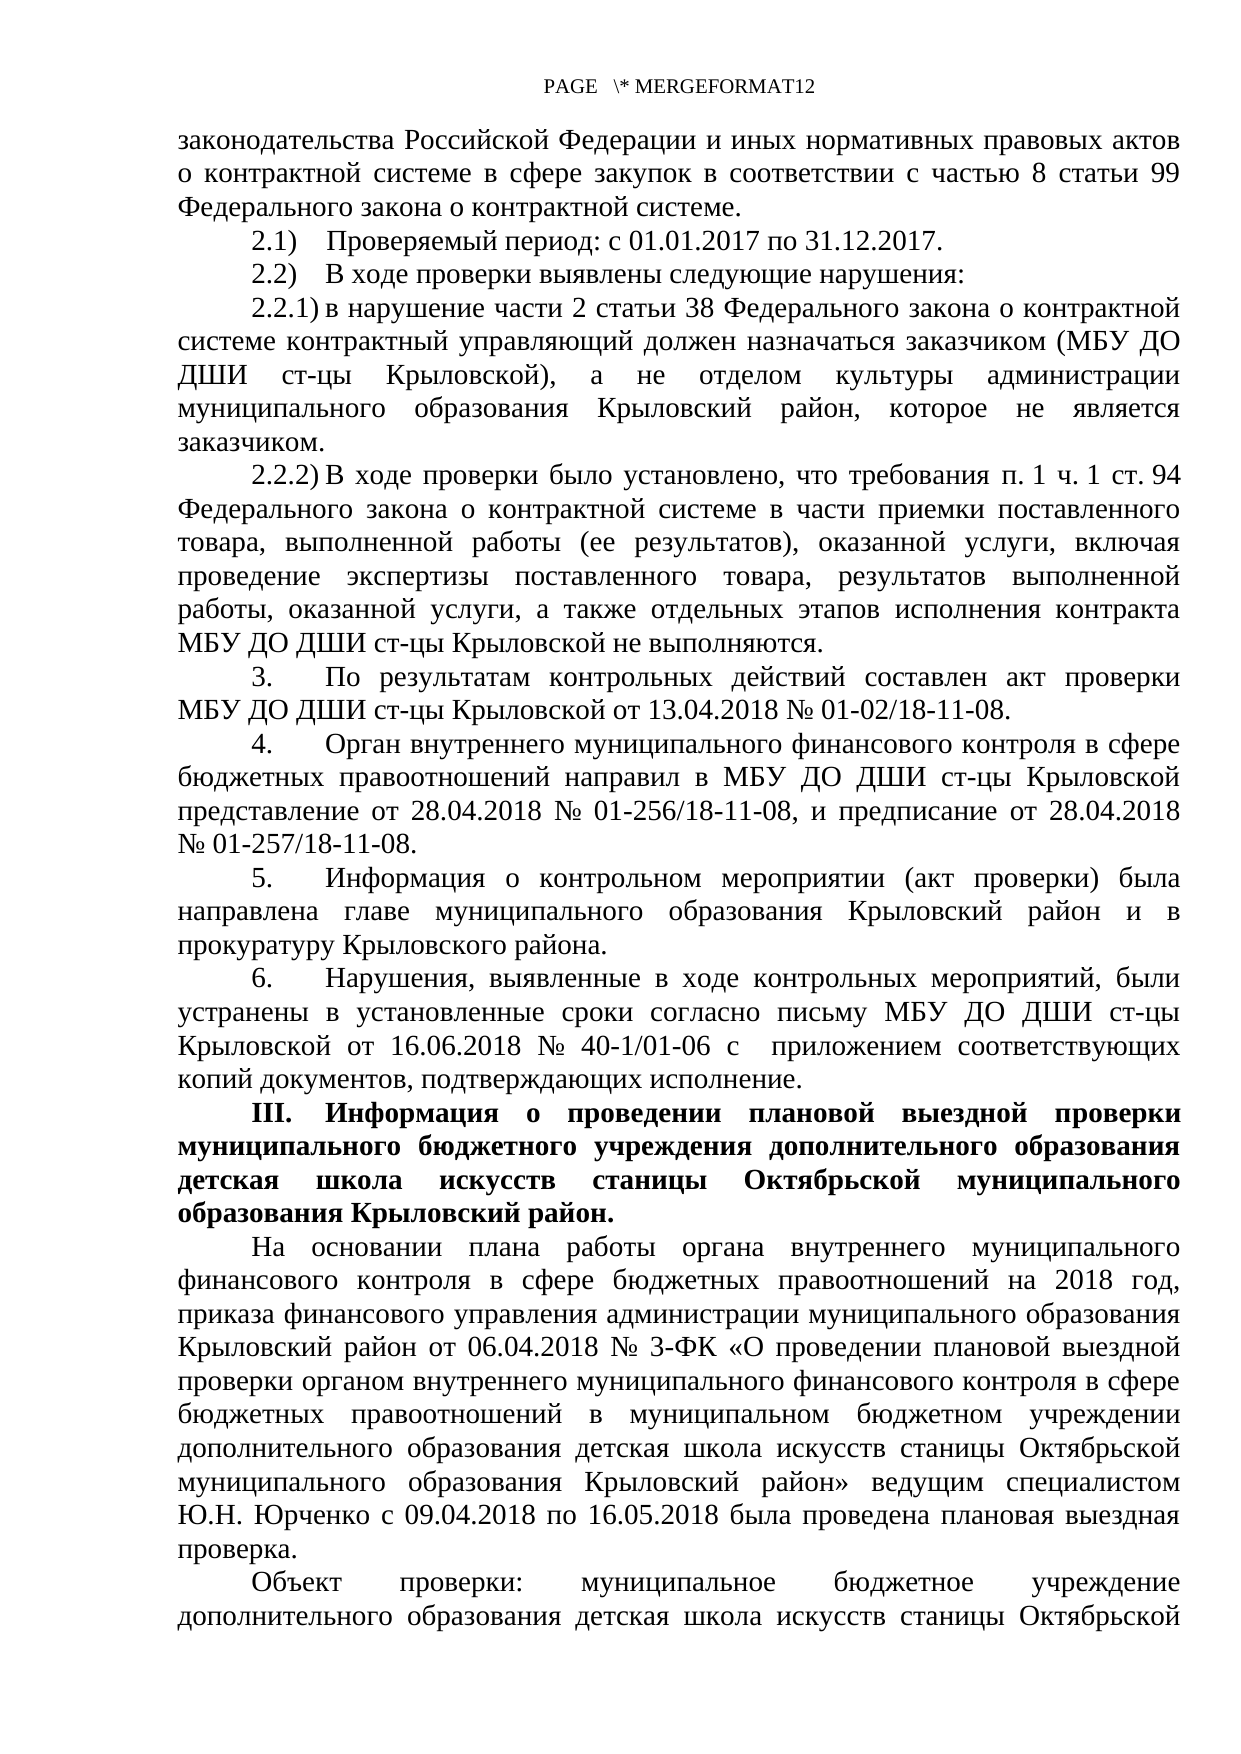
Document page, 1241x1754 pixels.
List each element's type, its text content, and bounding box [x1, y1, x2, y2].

list На основании плана работы органа внутреннего муниципального финансового контроля в сфере бюджетных правоотношений на 2018 год, приказа финансового управления администрации муниципального образования Крыловский район от 06.04.2018 № 3-ФК «О проведении плановой выездной проверки органом внутреннего муниципального финансового контроля в сфере бюджетных правоотношений в муниципальном бюджетном учреждении дополнительного образования детская школа искусств станицы Октябрьской муниципального образования Крыловский район» ведущим специалистом Ю.Н. Юрченко с 09.04.2018 по 16.05.2018 была проведена плановая выездная проверка. [177, 1229, 1181, 1564]
list в нарушение части 2 статьи 38 Федерального закона о контрактной системе контрактный управляющий должен назначаться заказчиком (МБУ ДО ДШИ ст-цы Крыловской), а не отделом культуры администрации муниципального образования Крыловский район, которое не является заказчиком. [177, 290, 1181, 457]
list В ходе проверки было установлено, что требования п. 1 ч. 1 ст. 94 Федерального закона о контрактной системе в части приемки поставленного товара, выполненной работы (ее результатов), оказанной услуги, включая проведение экспертизы поставленного товара, результатов выполненной работы, оказанной услуги, а также отдельных этапов исполнения контракта МБУ ДО ДШИ ст-цы Крыловской не выполняются. [177, 457, 1181, 659]
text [177, 122, 1181, 223]
subtitle Орган внутреннего муниципального финансового контроля в сфере бюджетных правоотношений направил в МБУ ДО ДШИ ст-цы Крыловской представление от 28.04.2018 № 01-256/18-11-08, и предписание от 28.04.2018 № 01-257/18-11-08. [177, 726, 1181, 860]
list Информация о контрольном мероприятии (акт проверки) была направлена главе муниципального образования Крыловский район и в прокуратуру Крыловского района. [177, 860, 1181, 961]
list В ходе проверки выявлены следующие нарушения: [177, 256, 1181, 290]
list Нарушения, выявленные в ходе контрольных мероприятий, были устранены в установленные сроки согласно письму МБУ ДО ДШИ ст-цы Крыловской от 16.06.2018 № 40-1/01-06 с приложением соответствующих копий документов, подтверждающих исполнение. [177, 961, 1181, 1095]
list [177, 1564, 1181, 1631]
list Проверяемый период: с 01.01.2017 по 31.12.2017. [251, 223, 1181, 256]
list Информация о проведении плановой выездной проверки муниципального бюджетного учреждения дополнительного образования детская школа искусств станицы Октябрьской муниципального образования Крыловский район. [177, 1095, 1181, 1229]
list По результатам контрольных действий составлен акт проверки МБУ ДО ДШИ ст-цы Крыловской от 13.04.2018 № 01-02/18-11-08. [177, 659, 1181, 726]
